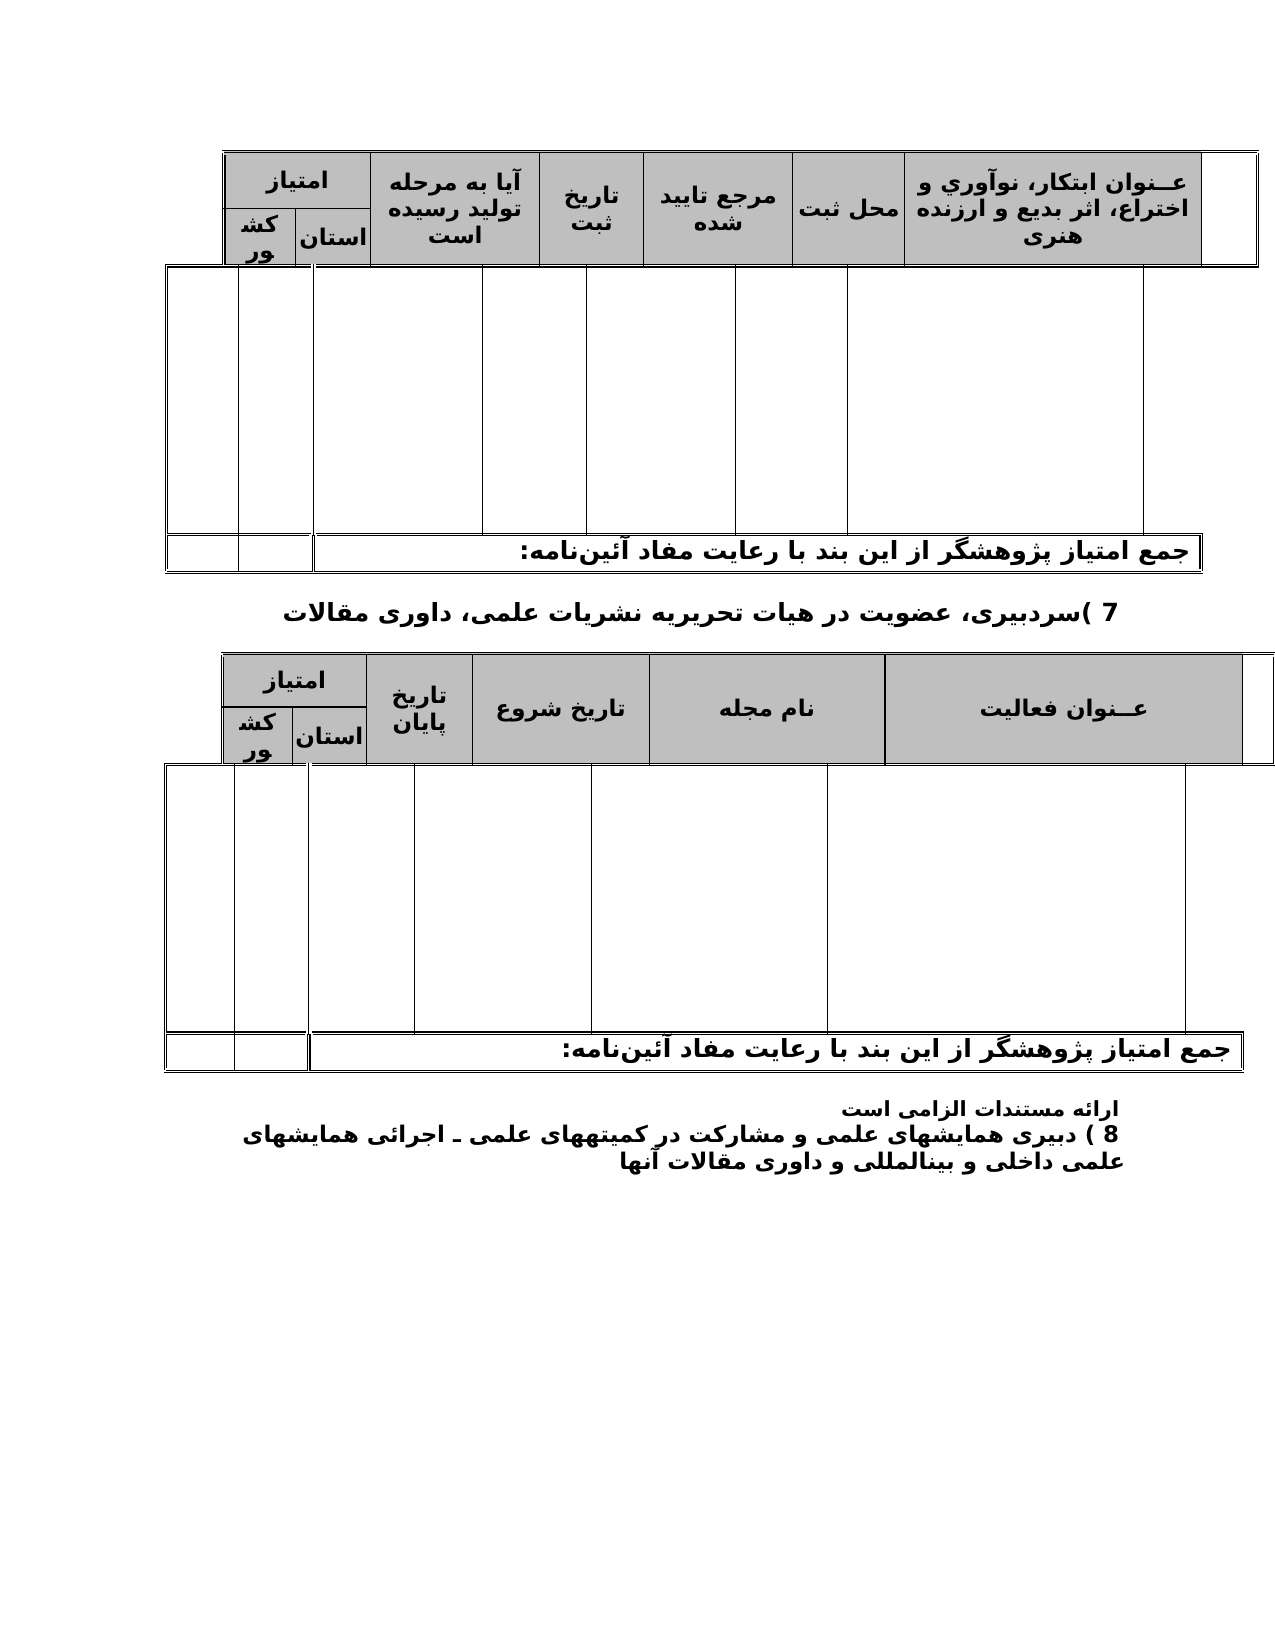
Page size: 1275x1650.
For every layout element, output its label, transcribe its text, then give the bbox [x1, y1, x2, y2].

table_cell جمع امتياز پژوهشگر از اين بند با رعايت مفاد آئين‌نامه: [309, 1031, 1243, 1070]
table_cell [592, 766, 827, 1031]
table_header آيا به مرحله توليد رسيده است [371, 153, 539, 264]
table_cell کشور [224, 708, 292, 763]
table_header تاريخ پایان [367, 655, 472, 763]
table_header امتياز [224, 153, 370, 208]
table_cell [167, 766, 234, 1031]
table_cell کشور [226, 209, 295, 264]
table_cell [235, 1031, 308, 1070]
text ارائه مستندات الزامی است [192, 1097, 1125, 1121]
table_cell [828, 766, 1185, 1031]
table_cell [848, 268, 1143, 533]
text 8 ) دبیری همایشهای علمی و مشارکت در کمیتههای علمی ـ اجرائی همایشهای علمی داخلی و بینالمللی و داوری مقالات آنها [192, 1121, 1125, 1174]
table_cell [309, 763, 414, 1031]
table_header عــنوان فعالیت [886, 655, 1242, 763]
table_cell [1186, 766, 1241, 1031]
table_cell [314, 264, 482, 533]
table_cell استان [293, 708, 366, 763]
table_cell [415, 766, 591, 1031]
table_header عــنوان ابتكار، نوآوري و اختراع، اثر بدیع و ارزنده هنری [905, 153, 1201, 264]
table_cell [239, 264, 313, 533]
table_cell [736, 268, 847, 533]
table_cell [483, 268, 586, 533]
table_header نام مجله [650, 655, 884, 763]
table_cell [587, 268, 735, 533]
table_header مرجع تایید شده [644, 153, 792, 264]
table_cell [1144, 268, 1199, 533]
table_cell [239, 533, 313, 571]
table_cell [165, 1035, 234, 1070]
table_cell [168, 268, 238, 533]
table_header تاريخ ثبت [540, 153, 643, 264]
table_header محل ثبت [793, 153, 904, 264]
text 7 )سردبیری، عضویت در هیات تحریریه نشریات علمی، داوری مقالات [192, 598, 1125, 628]
table_cell [235, 763, 308, 1031]
table_cell [167, 536, 238, 571]
table_cell جمع امتياز پژوهشگر از اين بند با رعايت مفاد آئين‌نامه: [314, 533, 1201, 571]
table_header تاریخ شروع [473, 655, 649, 763]
table_header امتياز [223, 655, 366, 706]
table_cell استان [296, 209, 370, 264]
